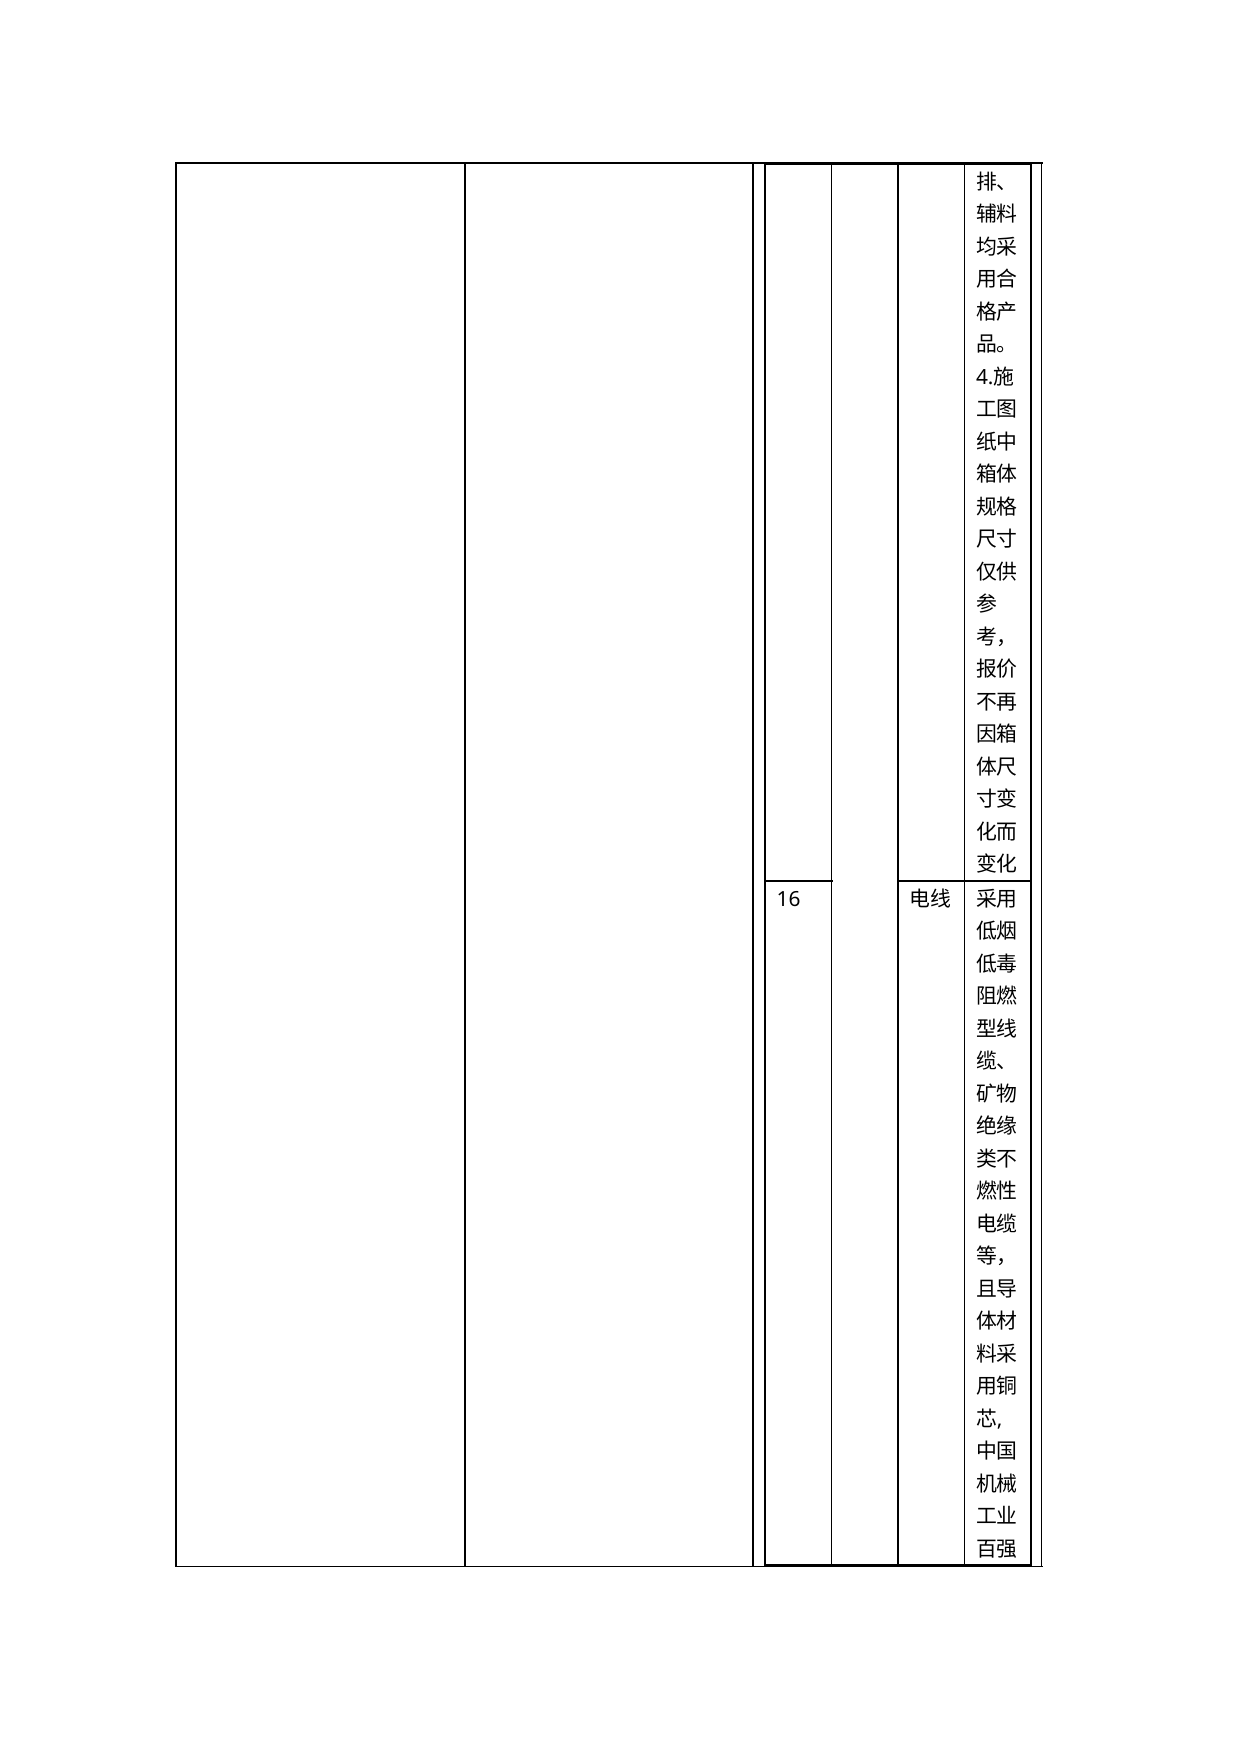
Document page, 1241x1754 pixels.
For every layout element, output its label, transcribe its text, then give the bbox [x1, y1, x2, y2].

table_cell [832, 165, 897, 1564]
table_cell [899, 165, 964, 880]
table_cell [466, 164, 752, 1566]
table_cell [899, 882, 964, 1564]
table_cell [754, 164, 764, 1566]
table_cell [766, 165, 831, 880]
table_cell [965, 165, 1030, 880]
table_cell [766, 882, 831, 1564]
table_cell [965, 882, 1030, 1564]
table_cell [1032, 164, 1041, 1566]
table_cell 1 [177, 164, 464, 1566]
